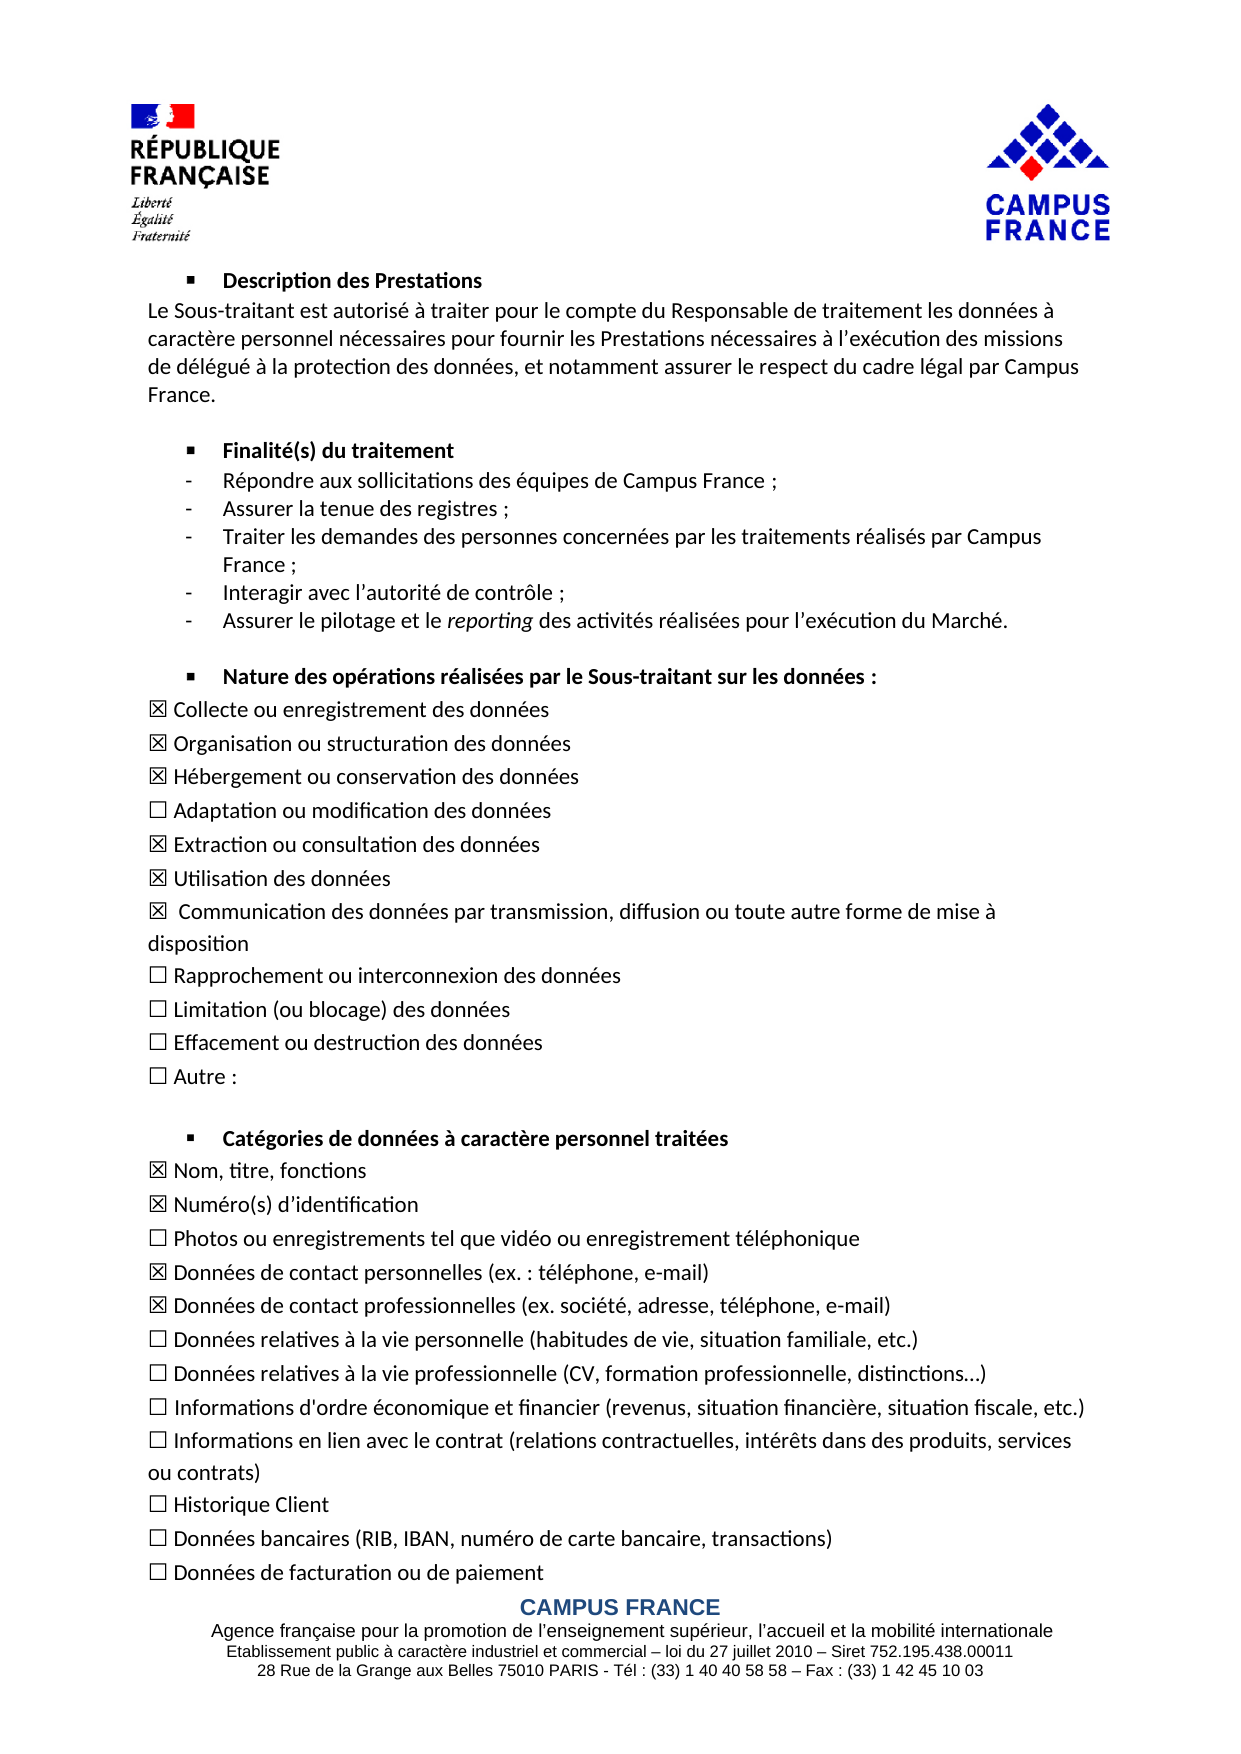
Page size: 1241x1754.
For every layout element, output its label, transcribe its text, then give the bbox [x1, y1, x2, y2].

text Informations d'ordre économique et financier (revenus, situation financière, situation fiscale, etc.) [148, 1391, 1093, 1422]
text Données bancaires (RIB, IBAN, numéro de carte bancaire, transactions) [148, 1522, 1093, 1553]
text Utilisation des données [148, 861, 1093, 893]
list Assurer la tenue des registres ; [185, 494, 1093, 522]
text Effacement ou destruction des données [148, 1026, 1093, 1058]
text Adaptation ou modification des données [148, 794, 1093, 825]
text Données relatives à la vie personnelle (habitudes de vie, situation familiale, etc.) [148, 1323, 1093, 1354]
list Nature des opérations réalisées par le Sous-traitant sur les données : [185, 662, 1093, 691]
text Le Sous-traitant est autorisé à traiter pour le compte du Responsable de traitement les données à caractère personnel nécessaires pour fournir les Prestations nécessaires à l’exécution des missions de délégué à la protection des données, et notamment assurer le respect du cadre légal par Campus France. [148, 296, 1093, 408]
text Données de contact personnelles (ex. : téléphone, e-mail) [148, 1256, 1093, 1287]
list Traiter les demandes des personnes concernées par les traitements réalisés par Campus France ; [185, 522, 1093, 578]
text Photos ou enregistrements tel que vidéo ou enregistrement téléphonique [148, 1222, 1093, 1253]
list Assurer le pilotage et le reporting des activités réalisées pour l’exécution du Marché. [185, 606, 1093, 634]
text Informations en lien avec le contrat (relations contractuelles, intérêts dans des produits, services ou contrats) [148, 1424, 1093, 1486]
text Communication des données par transmission, diffusion ou toute autre forme de mise à disposition [148, 895, 1093, 957]
text Nom, titre, fonctions [148, 1154, 1093, 1186]
list Interagir avec l’autorité de contrôle ; [185, 578, 1093, 606]
text Collecte ou enregistrement des données [148, 693, 1093, 724]
text Hébergement ou conservation des données [148, 760, 1093, 791]
picture [64, 32, 1176, 254]
text Données de facturation ou de paiement [148, 1555, 1093, 1587]
text Historique Client [148, 1488, 1093, 1519]
text Extraction ou consultation des données [148, 828, 1093, 859]
text Données de contact professionnelles (ex. société, adresse, téléphone, e-mail) [148, 1289, 1093, 1321]
list Répondre aux sollicitations des équipes de Campus France ; [185, 466, 1093, 494]
text Données relatives à la vie professionnelle (CV, formation professionnelle, distinctions…) [148, 1357, 1093, 1388]
list Catégories de données à caractère personnel traitées [185, 1124, 1093, 1152]
text ☐ Autre : [148, 1060, 1093, 1091]
text Numéro(s) d’identification [148, 1188, 1093, 1219]
text Rapprochement ou interconnexion des données [148, 959, 1093, 990]
text Limitation (ou blocage) des données [148, 993, 1093, 1024]
text Organisation ou structuration des données [148, 726, 1093, 758]
list Finalité(s) du traitement [185, 436, 1093, 464]
list Description des Prestations [185, 266, 1093, 294]
